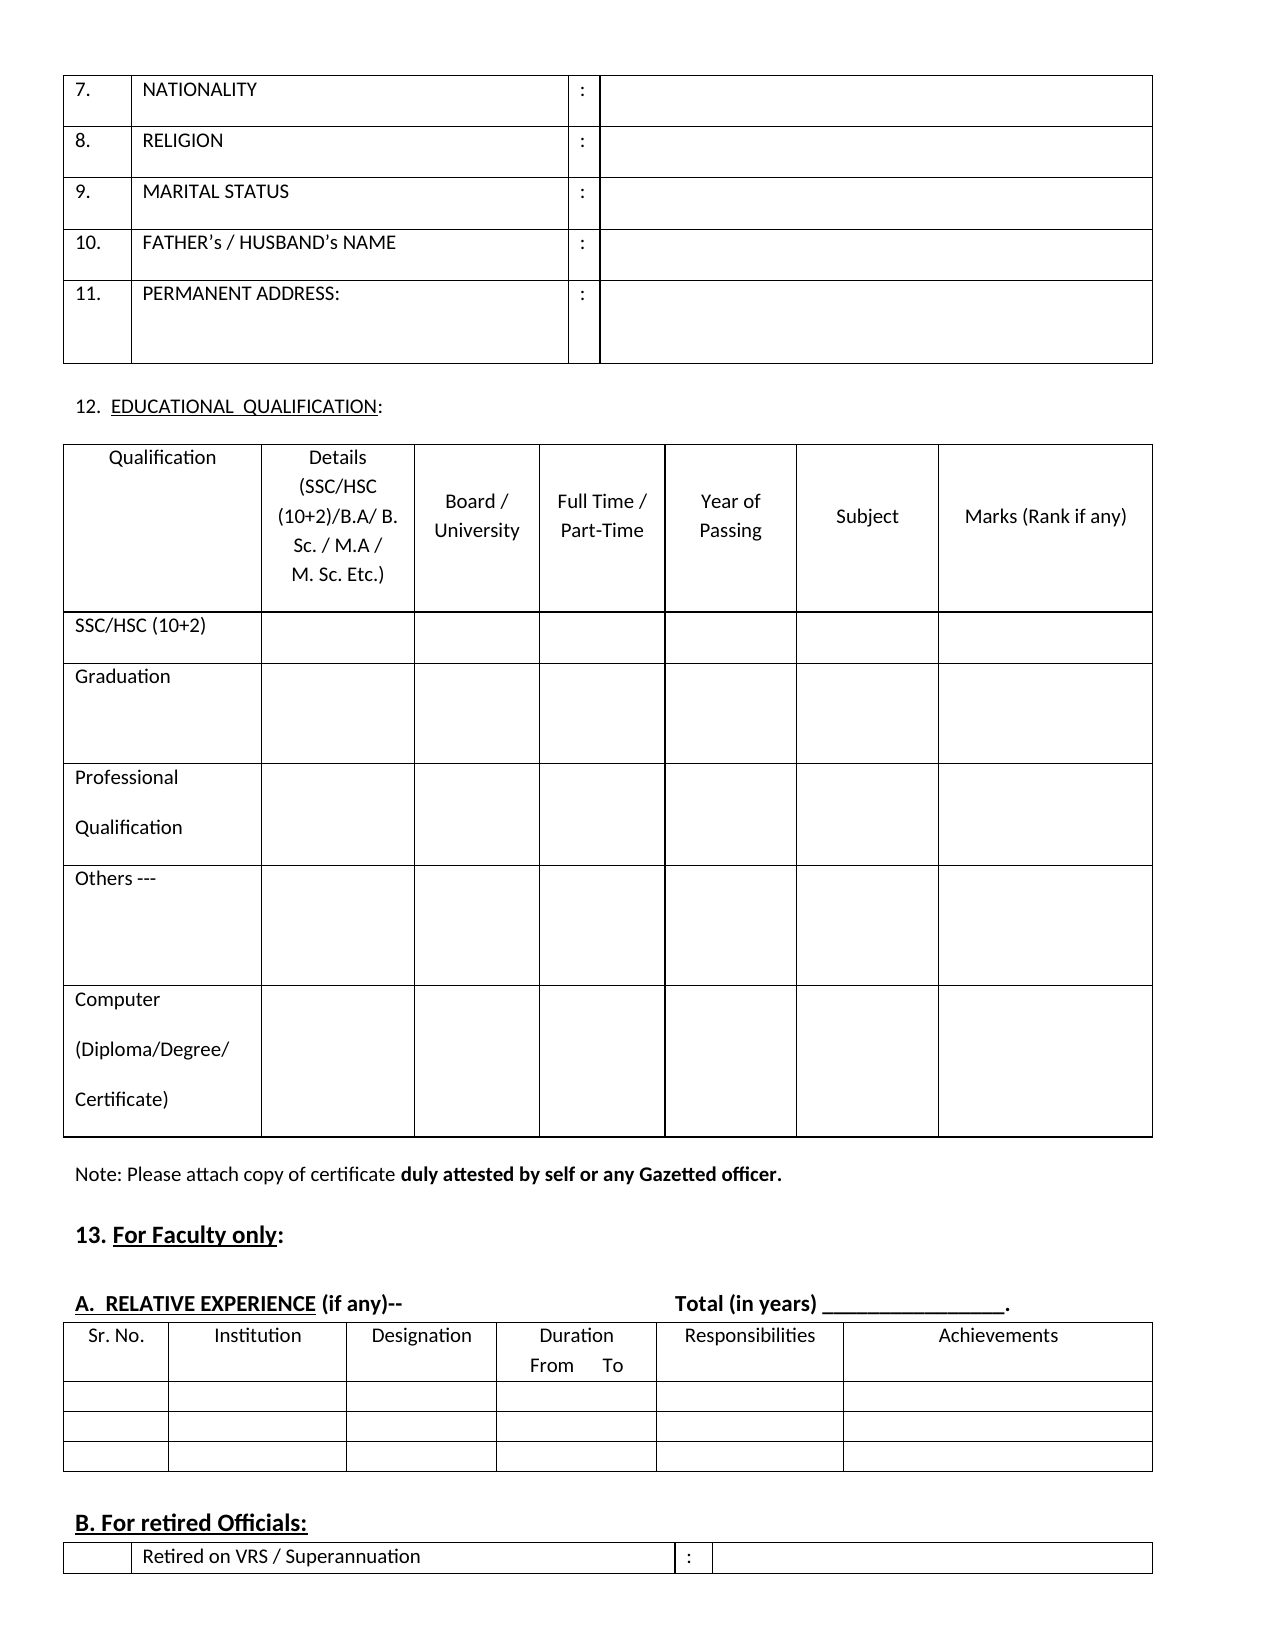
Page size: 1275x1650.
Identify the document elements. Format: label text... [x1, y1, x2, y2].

table_header Institution [169, 1323, 346, 1381]
table_cell [666, 764, 796, 864]
table_header Marks (Rank if any) [939, 445, 1152, 611]
table_header Qualification [64, 445, 261, 611]
table_cell 11. [64, 281, 131, 363]
table_cell [939, 866, 1152, 985]
table_cell PERMANENT ADDRESS: [132, 281, 568, 363]
table_cell MARITAL STATUS [132, 178, 568, 228]
table_header Details (SSC/HSC (10+2)/B.A/ B. Sc. / M.A / M. Sc. Etc.) [262, 445, 414, 611]
table_cell Others --- [64, 866, 261, 985]
table_cell NATIONALITY [132, 76, 568, 126]
table_cell [666, 866, 796, 985]
table_cell [262, 866, 414, 985]
table_cell [797, 664, 938, 763]
table_cell [797, 866, 938, 985]
table_cell [497, 1442, 656, 1471]
table_cell [347, 1442, 496, 1471]
text 13. For Faculty only: [75, 1219, 1200, 1250]
table_cell [601, 127, 1152, 177]
table_cell [797, 613, 938, 662]
table_cell [415, 866, 539, 985]
text B. For retired Officials: [75, 1507, 1200, 1538]
table_cell [64, 1412, 168, 1441]
table_cell [169, 1382, 346, 1411]
table_cell [601, 230, 1152, 279]
table_cell [657, 1412, 843, 1441]
table_cell [347, 1382, 496, 1411]
table_cell [415, 664, 539, 763]
table_cell [939, 664, 1152, 763]
table_cell [844, 1412, 1152, 1441]
table_cell [540, 986, 664, 1136]
table_cell [939, 764, 1152, 864]
table_cell [540, 613, 664, 662]
table_cell [844, 1382, 1152, 1411]
text A. RELATIVE EXPERIENCE (if any)-- Total (in years) ________________. [75, 1289, 1200, 1317]
table_cell [415, 986, 539, 1136]
table_cell [657, 1442, 843, 1471]
table_cell [415, 764, 539, 864]
table_header [713, 1543, 1152, 1572]
table_cell [666, 613, 796, 662]
table_cell 10. [64, 230, 131, 279]
table_cell [797, 764, 938, 864]
table_cell [657, 1382, 843, 1411]
table_cell [64, 1442, 168, 1471]
table_cell [939, 613, 1152, 662]
table_header Board / University [415, 445, 539, 611]
table_cell [347, 1412, 496, 1441]
table_header Sr. No. [64, 1323, 168, 1381]
table_cell [540, 664, 664, 763]
text 12. EDUCATIONAL QUALIFICATION: [75, 393, 1200, 419]
table_cell [415, 613, 539, 662]
table_cell Graduation [64, 664, 261, 763]
table_header [64, 1543, 131, 1572]
table_cell 7. [64, 76, 131, 126]
table_cell [262, 764, 414, 864]
table_cell : [569, 178, 599, 228]
table_cell FATHER’s / HUSBAND’s NAME [132, 230, 568, 279]
text Note: Please attach copy of certificate duly attested by self or any Gazetted officer. [75, 1161, 1200, 1187]
table_header Full Time / Part-Time [540, 445, 664, 611]
table_cell [844, 1442, 1152, 1471]
table_cell 8. [64, 127, 131, 177]
table_header Year of Passing [666, 445, 796, 611]
table_cell [64, 1382, 168, 1411]
table_cell [262, 986, 414, 1136]
table_header Designation [347, 1323, 496, 1381]
table_cell [666, 664, 796, 763]
table_cell [262, 664, 414, 763]
table_cell [540, 866, 664, 985]
table_cell [666, 986, 796, 1136]
table_cell RELIGION [132, 127, 568, 177]
table_cell [601, 281, 1152, 363]
table_cell [497, 1382, 656, 1411]
table_cell : [569, 230, 599, 279]
table_header Achievements [844, 1323, 1152, 1381]
table_cell [169, 1442, 346, 1471]
table_header : [676, 1543, 712, 1572]
table_cell [939, 986, 1152, 1136]
table_cell : [569, 281, 599, 363]
table_cell [169, 1412, 346, 1441]
table_cell 9. [64, 178, 131, 228]
table_header Subject [797, 445, 938, 611]
table_cell Computer (Diploma/Degree/ Certificate) [64, 986, 261, 1136]
table_cell [797, 986, 938, 1136]
table_cell : [569, 127, 599, 177]
table_cell [601, 178, 1152, 228]
table_cell [262, 613, 414, 662]
table_header Responsibilities [657, 1323, 843, 1381]
table_cell [540, 764, 664, 864]
table_header Duration From To [497, 1323, 656, 1381]
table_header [132, 1543, 674, 1572]
table_cell [601, 76, 1152, 126]
table_cell SSC/HSC (10+2) [64, 613, 261, 662]
table_cell [497, 1412, 656, 1441]
table_cell : [569, 76, 599, 126]
table_cell Professional Qualification [64, 764, 261, 864]
